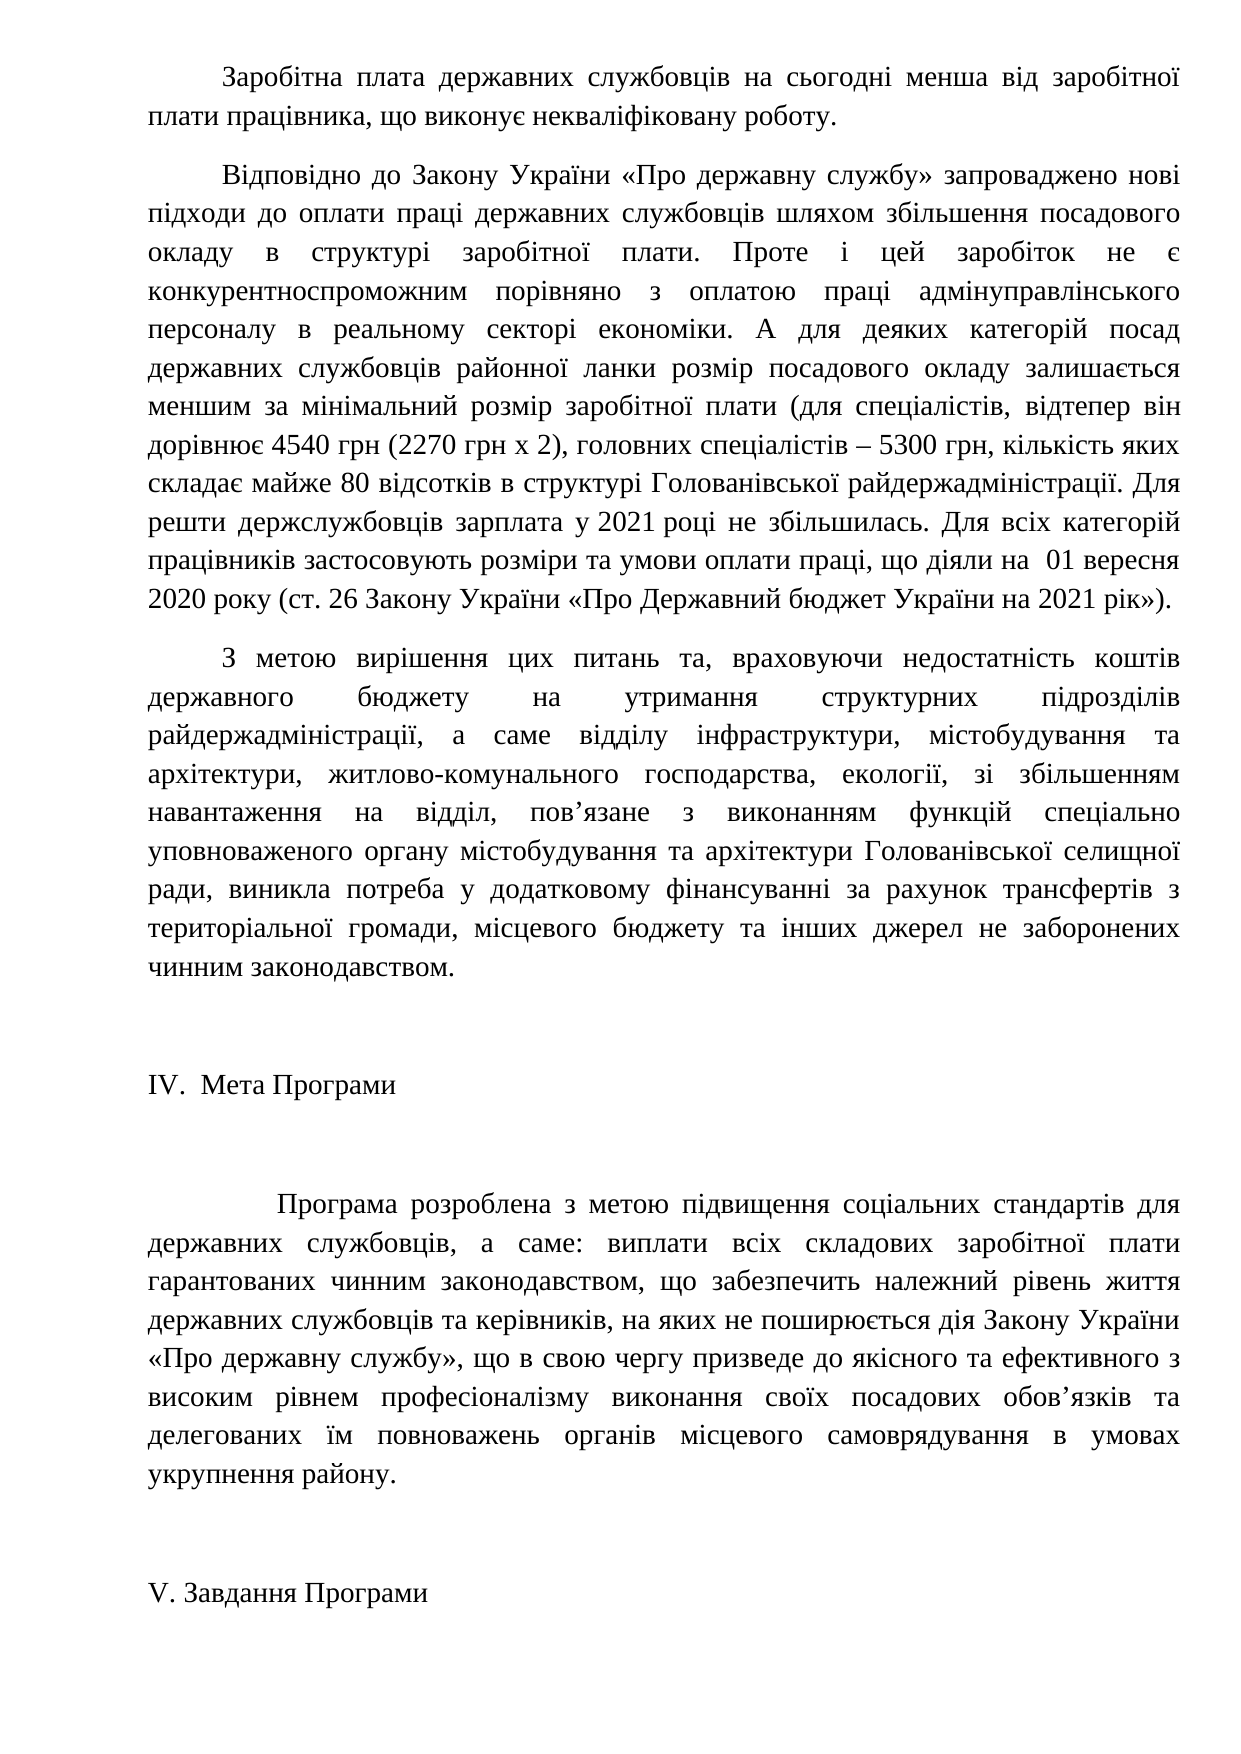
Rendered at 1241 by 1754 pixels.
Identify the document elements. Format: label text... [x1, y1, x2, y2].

text Програма розроблена з метою підвищення соціальних стандартів для державних службовців, а саме: виплати всіх складових заробітної плати гарантованих чинним законодавством, що забезпечить належний рівень життя державних службовців та керівників, на яких не поширюється дія Закону України «Про державну службу», що в свою чергу призведе до якісного та ефективного з високим рівнем професіоналізму виконання своїх посадових обов’язків та делегованих їм повноважень органів місцевого самоврядування в умовах укрупнення району. [148, 1186, 1181, 1489]
text З метою вирішення цих питань та, враховуючи недостатність коштів державного бюджету на утримання структурних підрозділів райдержадміністрації, а саме відділу інфраструктури, містобудування та архітектури, житлово-комунального господарства, екології, зі збільшенням навантаження на відділ, пов’язане з виконанням функцій спеціально уповноваженого органу містобудування та архітектури Голованівської селищної ради, виникла потреба у додатковому фінансуванні за рахунок трансфертів з територіальної громади, місцевого бюджету та інших джерел не заборонених чинним законодавством. [148, 640, 1181, 982]
text Відповідно до Закону України «Про державну службу» запроваджено нові підходи до оплати праці державних службовців шляхом збільшення посадового окладу в структурі заробітної плати. Проте і цей заробіток не є конкурентноспроможним порівняно з оплатою праці адмінуправлінського персоналу в реальному секторі економіки. А для деяких категорій посад державних службовців районної ланки розмір посадового окладу залишається меншим за мінімальний розмір заробітної плати (для спеціалістів, відтепер він дорівнює 4540 грн (2270 грн х 2), головних спеціалістів – 5300 грн, кількість яких складає майже 80 відсотків в структурі Голованівської райдержадміністрації. Для решти держслужбовців зарплата у 2021 році не збільшилась. Для всіх категорій працівників застосовують розміри та умови оплати праці, що діяли на 01 вересня 2020 року (ст. 26 Закону України «Про Державний бюджет України на 2021 рік»). [148, 157, 1181, 427]
text ІV. Мета Програми [148, 1067, 1181, 1101]
text V. Завдання Програми [148, 1575, 1181, 1608]
text Заробітна плата державних службовців на сьогодні менша від заробітної плати працівника, що виконує некваліфіковану роботу. [148, 59, 1181, 131]
